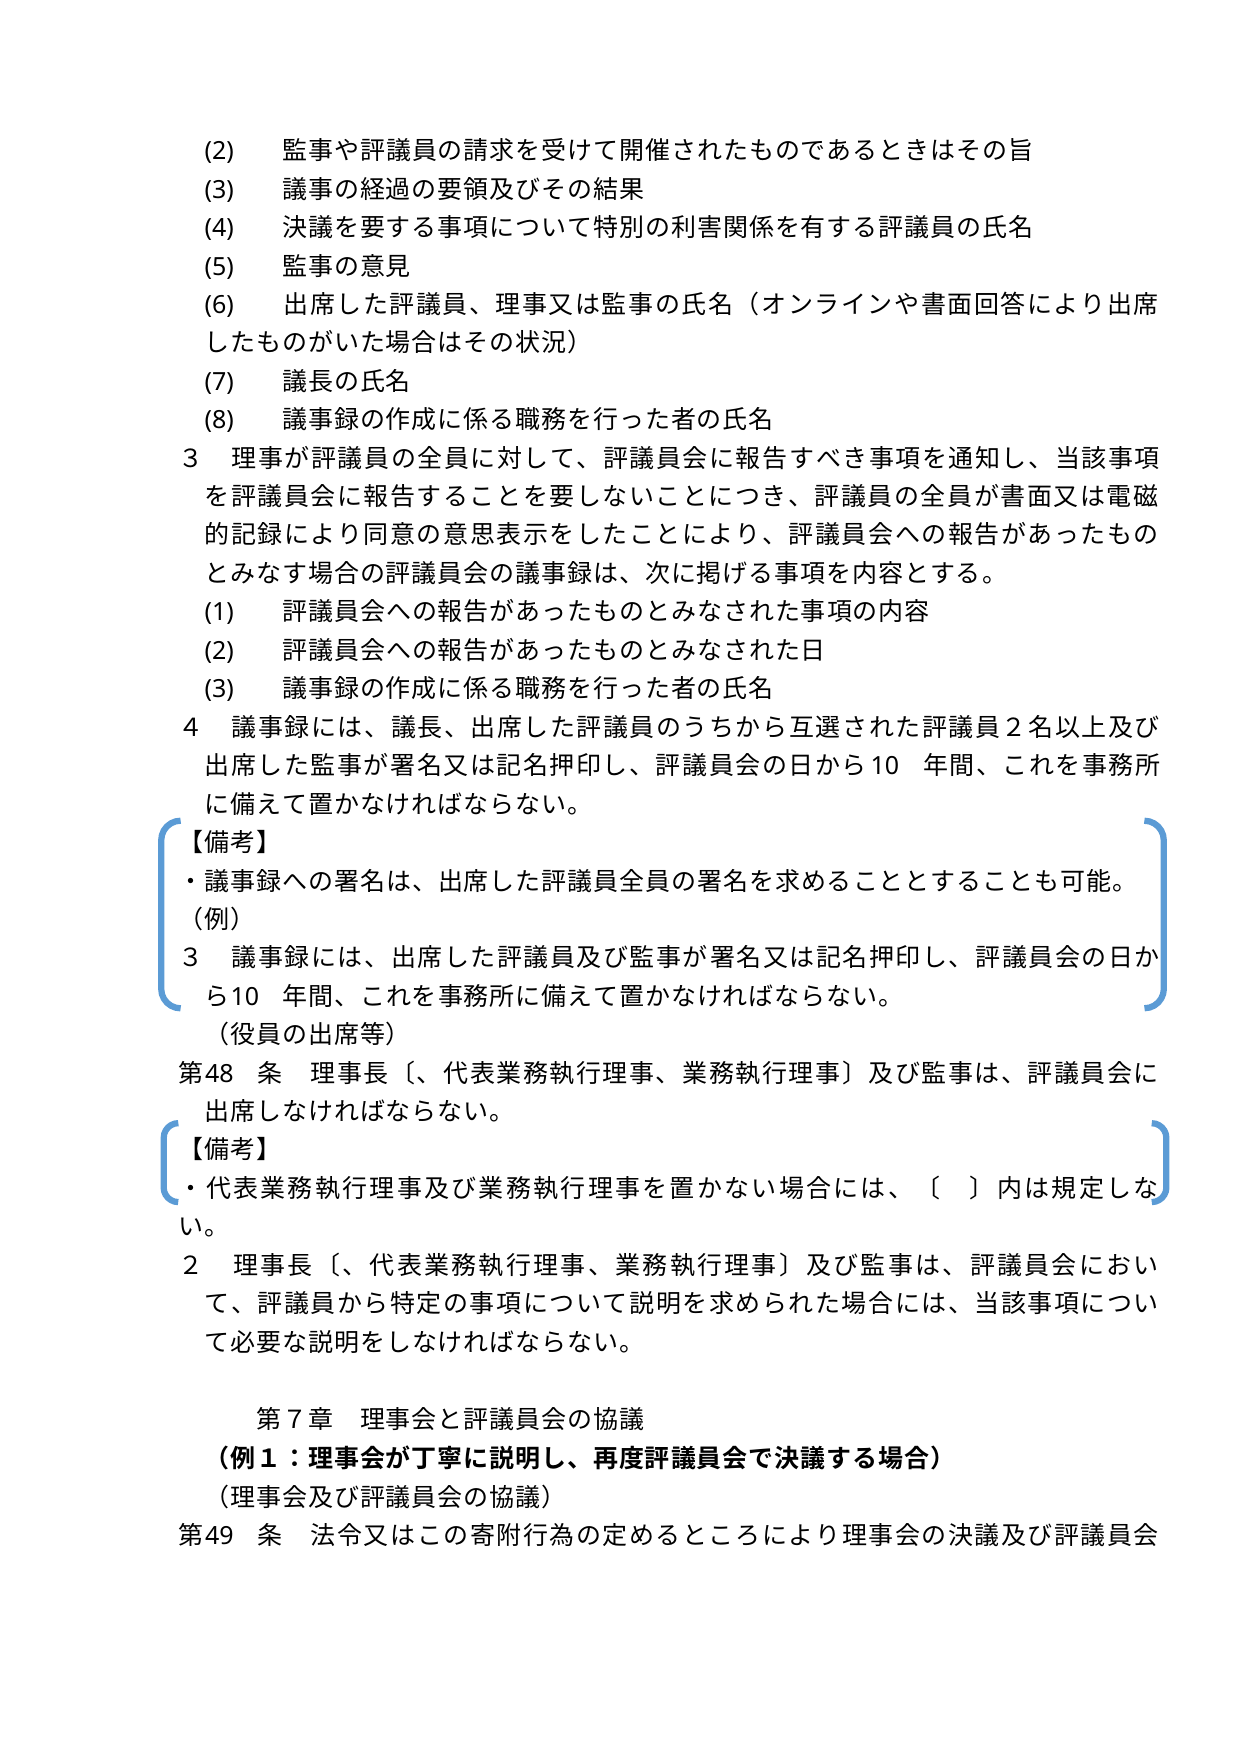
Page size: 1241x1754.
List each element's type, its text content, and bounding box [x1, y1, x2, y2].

table_cell （役員の出席等） 第48条 理事長〔、代表業務執行理事、業務執行理事〕及び監事は、評議員会に出席しなければならない。 【備考】 ・代表業務執行理事及び業務執行理事を置かない場合には、〔 〕内は規定しない。 [152, 1014, 1171, 1244]
table_cell ２ 理事長〔、代表業務執行理事、業務執行理事〕及び監事は、評議員会において、評議員から特定の事項について説明を求められた場合には、当該事項について必要な説明をしなければならない。 [152, 1244, 1171, 1398]
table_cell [152, 130, 1171, 1014]
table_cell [152, 1438, 1171, 1553]
table_cell 第７章 理事会と評議員会の協議 [152, 1398, 1171, 1438]
